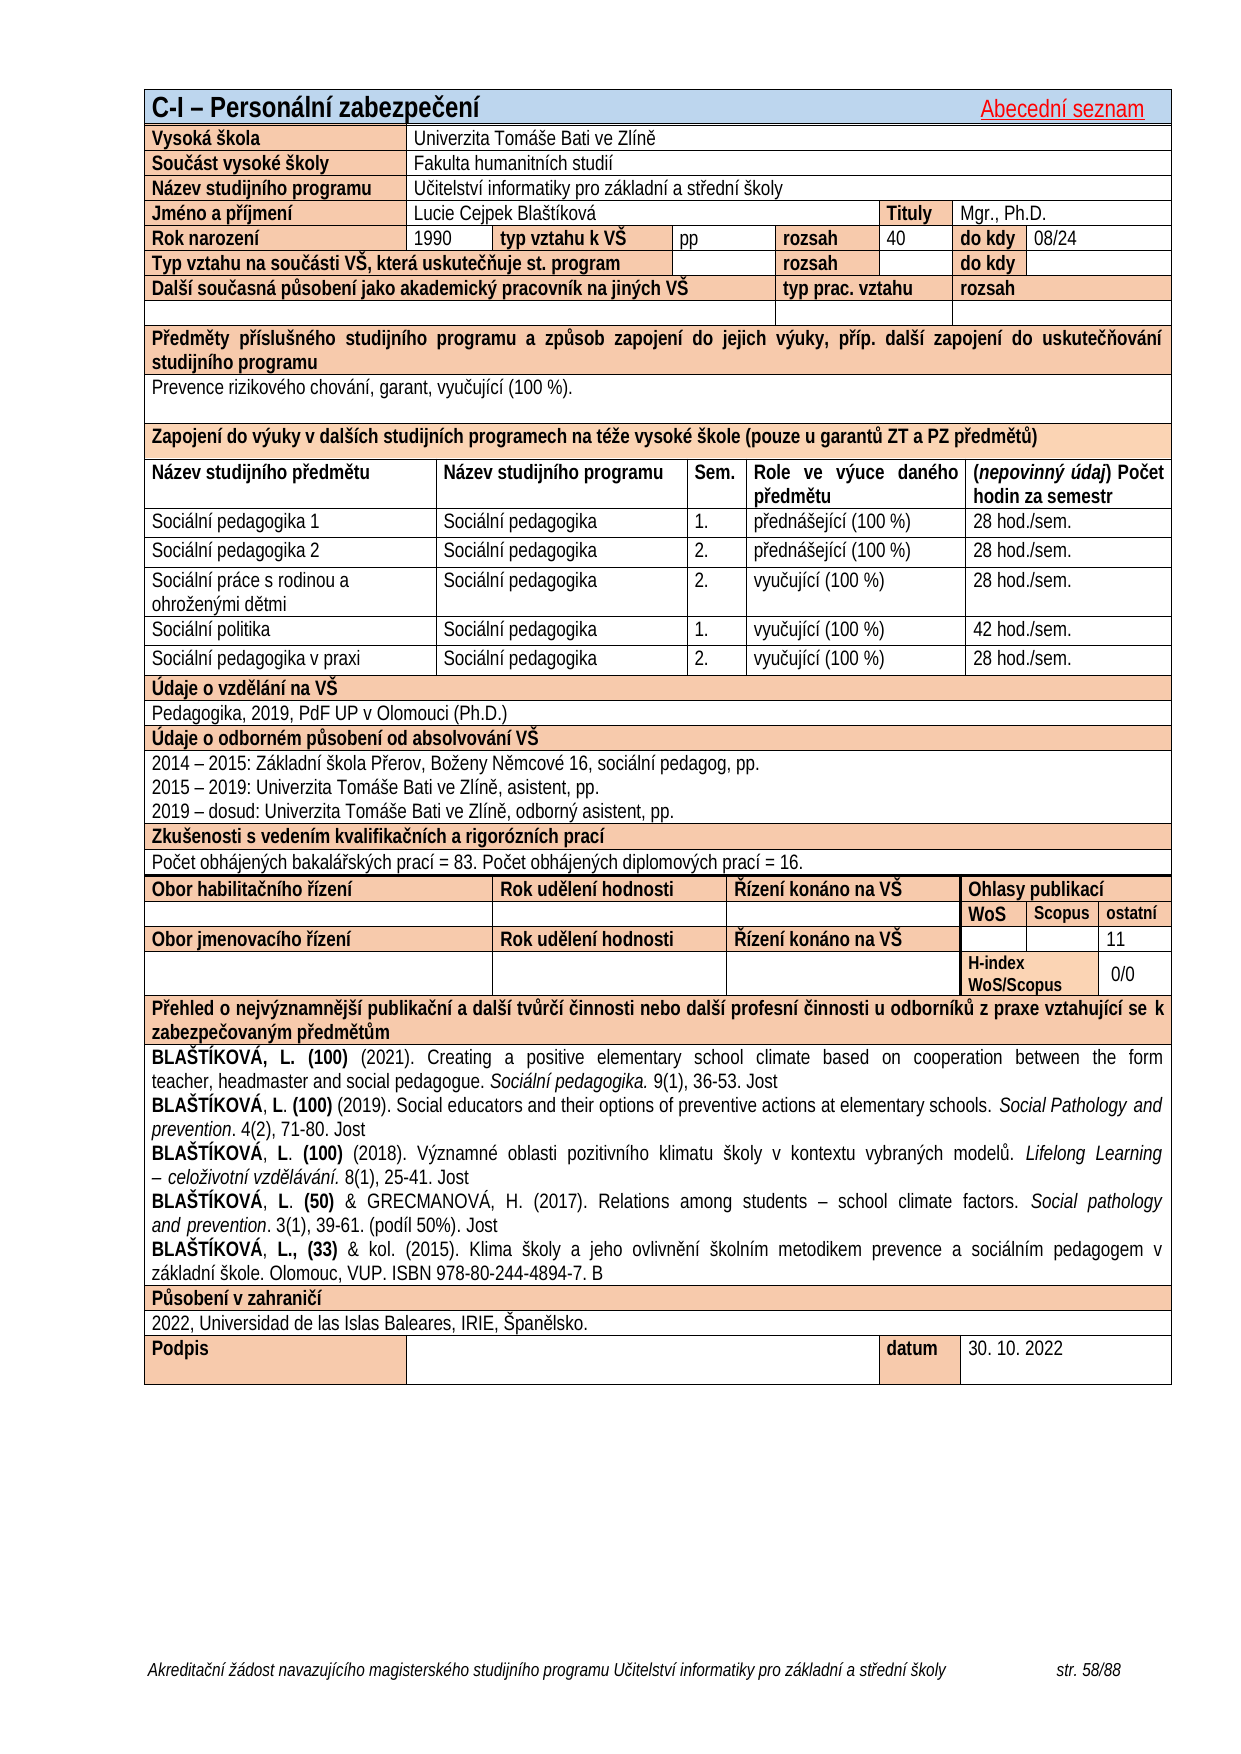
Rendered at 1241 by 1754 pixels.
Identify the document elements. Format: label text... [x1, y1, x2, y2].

table_cell Sociální pedagogika 1 [145, 509, 436, 537]
table_cell Sociální pedagogika [437, 568, 687, 616]
table_cell Ohlasy publikací [962, 877, 1171, 901]
table_cell Sociální pedagogika 2 [145, 538, 436, 567]
table_cell Sociální pedagogika [437, 538, 687, 567]
table_cell H-index WoS/Scopus [962, 952, 1098, 995]
table_cell rozsah [953, 276, 1171, 300]
table_cell Název studijního programu [437, 460, 687, 507]
table_cell WoS [962, 902, 1026, 926]
table_cell Rok narození [145, 226, 406, 250]
table_cell [407, 1336, 879, 1384]
table_cell [727, 952, 959, 995]
table_cell pp [673, 226, 775, 250]
table_cell Role ve výuce daného předmětu [747, 460, 965, 507]
table_cell Vysoká škola [145, 126, 406, 150]
table_cell 30. 10. 2022 [961, 1336, 1171, 1384]
table_cell Součást vysoké školy [145, 151, 406, 175]
table_cell typ vztahu k VŠ [493, 226, 672, 250]
table_cell [727, 902, 959, 926]
table_cell [1027, 251, 1171, 275]
table_cell Prevence rizikového chování, garant, vyučující (100 %). [145, 375, 1171, 423]
table_cell Další současná působení jako akademický pracovník na jiných VŠ [145, 276, 775, 300]
table_cell Počet obhájených bakalářských prací = 83. Počet obhájených diplomových prací = 16. [145, 850, 1171, 874]
table_cell Údaje o odborném působení od absolvování VŠ [145, 726, 1171, 750]
table_cell [493, 952, 726, 995]
table_cell Sociální pedagogika [437, 617, 687, 645]
table_cell [1027, 927, 1098, 951]
table_cell Údaje o vzdělání na VŠ [145, 676, 1171, 700]
table_cell Učitelství informatiky pro základní a střední školy [407, 176, 1171, 200]
table_cell Jméno a příjmení [145, 201, 406, 225]
table_cell vyučující (100 %) [747, 568, 965, 616]
table_cell 28 hod./sem. [966, 538, 1171, 567]
table_cell ostatní [1099, 902, 1171, 926]
table_cell Univerzita Tomáše Bati ve Zlíně [407, 126, 1171, 150]
table_cell [145, 301, 775, 325]
table_cell 1. [688, 617, 746, 645]
table_cell 11 [1099, 927, 1171, 951]
table_cell (nepovinný údaj) Počet hodin za semestr [966, 460, 1171, 507]
table_cell Tituly [880, 201, 952, 225]
table_cell Mgr., Ph.D. [953, 201, 1171, 225]
table_cell [962, 927, 1026, 951]
table_cell Zapojení do výuky v dalších studijních programech na téže vysoké škole (pouze u garantů ZT a PZ předmětů) [145, 424, 1171, 458]
table_cell Název studijního předmětu [145, 460, 436, 507]
table_cell Přehled o nejvýznamnější publikační a další tvůrčí činnosti nebo další profesní činnosti u odborníků z praxe vztahující se k zabezpečovaným předmětům [145, 996, 1171, 1044]
table_cell Řízení konáno na VŠ [727, 877, 959, 901]
table_cell Sociální pedagogika v praxi [145, 646, 436, 675]
table_cell Sociální práce s rodinou a ohroženými dětmi [145, 568, 436, 616]
table_cell 2. [688, 538, 746, 567]
table_cell Sociální pedagogika [437, 646, 687, 675]
table_cell Typ vztahu na součásti VŠ, která uskutečňuje st. program [145, 251, 672, 275]
table_cell Fakulta humanitních studií [407, 151, 1171, 175]
table_cell Sem. [688, 460, 746, 507]
table_cell do kdy [953, 251, 1026, 275]
table_cell 0/0 [1099, 952, 1171, 995]
table_cell do kdy [953, 226, 1026, 250]
table_cell 28 hod./sem. [966, 568, 1171, 616]
table_cell 40 [880, 226, 952, 250]
table_cell Rok udělení hodnosti [493, 877, 726, 901]
table_cell Rok udělení hodnosti [493, 927, 726, 951]
table_cell [953, 301, 1171, 325]
table_cell 42 hod./sem. [966, 617, 1171, 645]
table_cell Název studijního programu [145, 176, 406, 200]
table_cell 2022, Universidad de las Islas Baleares, IRIE, Španělsko. [145, 1311, 1171, 1335]
table_cell [776, 301, 952, 325]
table_cell Působení v zahraničí [145, 1286, 1171, 1310]
table_cell 08/24 [1027, 226, 1171, 250]
table_cell [493, 902, 726, 926]
table_cell Obor habilitačního řízení [145, 877, 492, 901]
table_cell [145, 952, 492, 995]
table_cell přednášející (100 %) [747, 538, 965, 567]
table_cell 1. [688, 509, 746, 537]
table_cell Pedagogika, 2019, PdF UP v Olomouci (Ph.D.) [145, 701, 1171, 725]
table_cell 28 hod./sem. [966, 646, 1171, 675]
table_cell Zkušenosti s vedením kvalifikačních a rigorózních prací [145, 824, 1171, 849]
table_cell vyučující (100 %) [747, 617, 965, 645]
table_cell [145, 902, 492, 926]
table_cell 2. [688, 646, 746, 675]
table_header C-I – Personální zabezpečení Abecední seznam [145, 90, 1171, 123]
table_cell Obor jmenovacího řízení [145, 927, 492, 951]
table_cell vyučující (100 %) [747, 646, 965, 675]
table_cell rozsah [776, 226, 879, 250]
table_cell BLAŠTÍKOVÁ, L. (100) (2021). Creating a positive elementary school climate based on cooperation between the form teacher, headmaster and social pedagogue. Sociální pedagogika. 9(1), 36-53. Jost BLAŠTÍKOVÁ, L. (100) (2019). Social educators and their options of preventive actions at elementary schools. Social Pathology and prevention. 4(2), 71-80. Jost BLAŠTÍKOVÁ, L. (100) (2018). Významné oblasti pozitivního klimatu školy v kontextu vybraných modelů. Lifelong Learning – celoživotní vzdělávání. 8(1), 25-41. Jost BLAŠTÍKOVÁ, L. (50) & GRECMANOVÁ, H. (2017). Relations among students – school climate factors. Social pathology and prevention. 3(1), 39-61. (podíl 50%). Jost BLAŠTÍKOVÁ, L., (33) & kol. (2015). Klima školy a jeho ovlivnění školním metodikem prevence a sociálním pedagogem v základní škole. Olomouc, VUP. ISBN 978-80-244-4894-7. B [145, 1045, 1171, 1285]
table_cell 28 hod./sem. [966, 509, 1171, 537]
table_cell [880, 251, 952, 275]
table_cell Lucie Cejpek Blaštíková [407, 201, 879, 225]
table_cell Sociální politika [145, 617, 436, 645]
table_cell datum [880, 1336, 960, 1384]
table_cell Scopus [1027, 902, 1098, 926]
table_cell přednášející (100 %) [747, 509, 965, 537]
table_cell Sociální pedagogika [437, 509, 687, 537]
table_cell rozsah [776, 251, 879, 275]
table_cell 2014 – 2015: Základní škola Přerov, Boženy Němcové 16, sociální pedagog, pp. 2015 – 2019: Univerzita Tomáše Bati ve Zlíně, asistent, pp. 2019 – dosud: Univerzita Tomáše Bati ve Zlíně, odborný asistent, pp. [145, 751, 1171, 823]
table_cell Řízení konáno na VŠ [727, 927, 959, 951]
table_cell typ prac. vztahu [776, 276, 952, 300]
table_cell Předměty příslušného studijního programu a způsob zapojení do jejich výuky, příp. další zapojení do uskutečňování studijního programu [145, 326, 1171, 374]
table_cell 1990 [407, 226, 492, 250]
table_cell Podpis [145, 1336, 406, 1384]
table_cell [673, 251, 775, 275]
table_cell 2. [688, 568, 746, 616]
